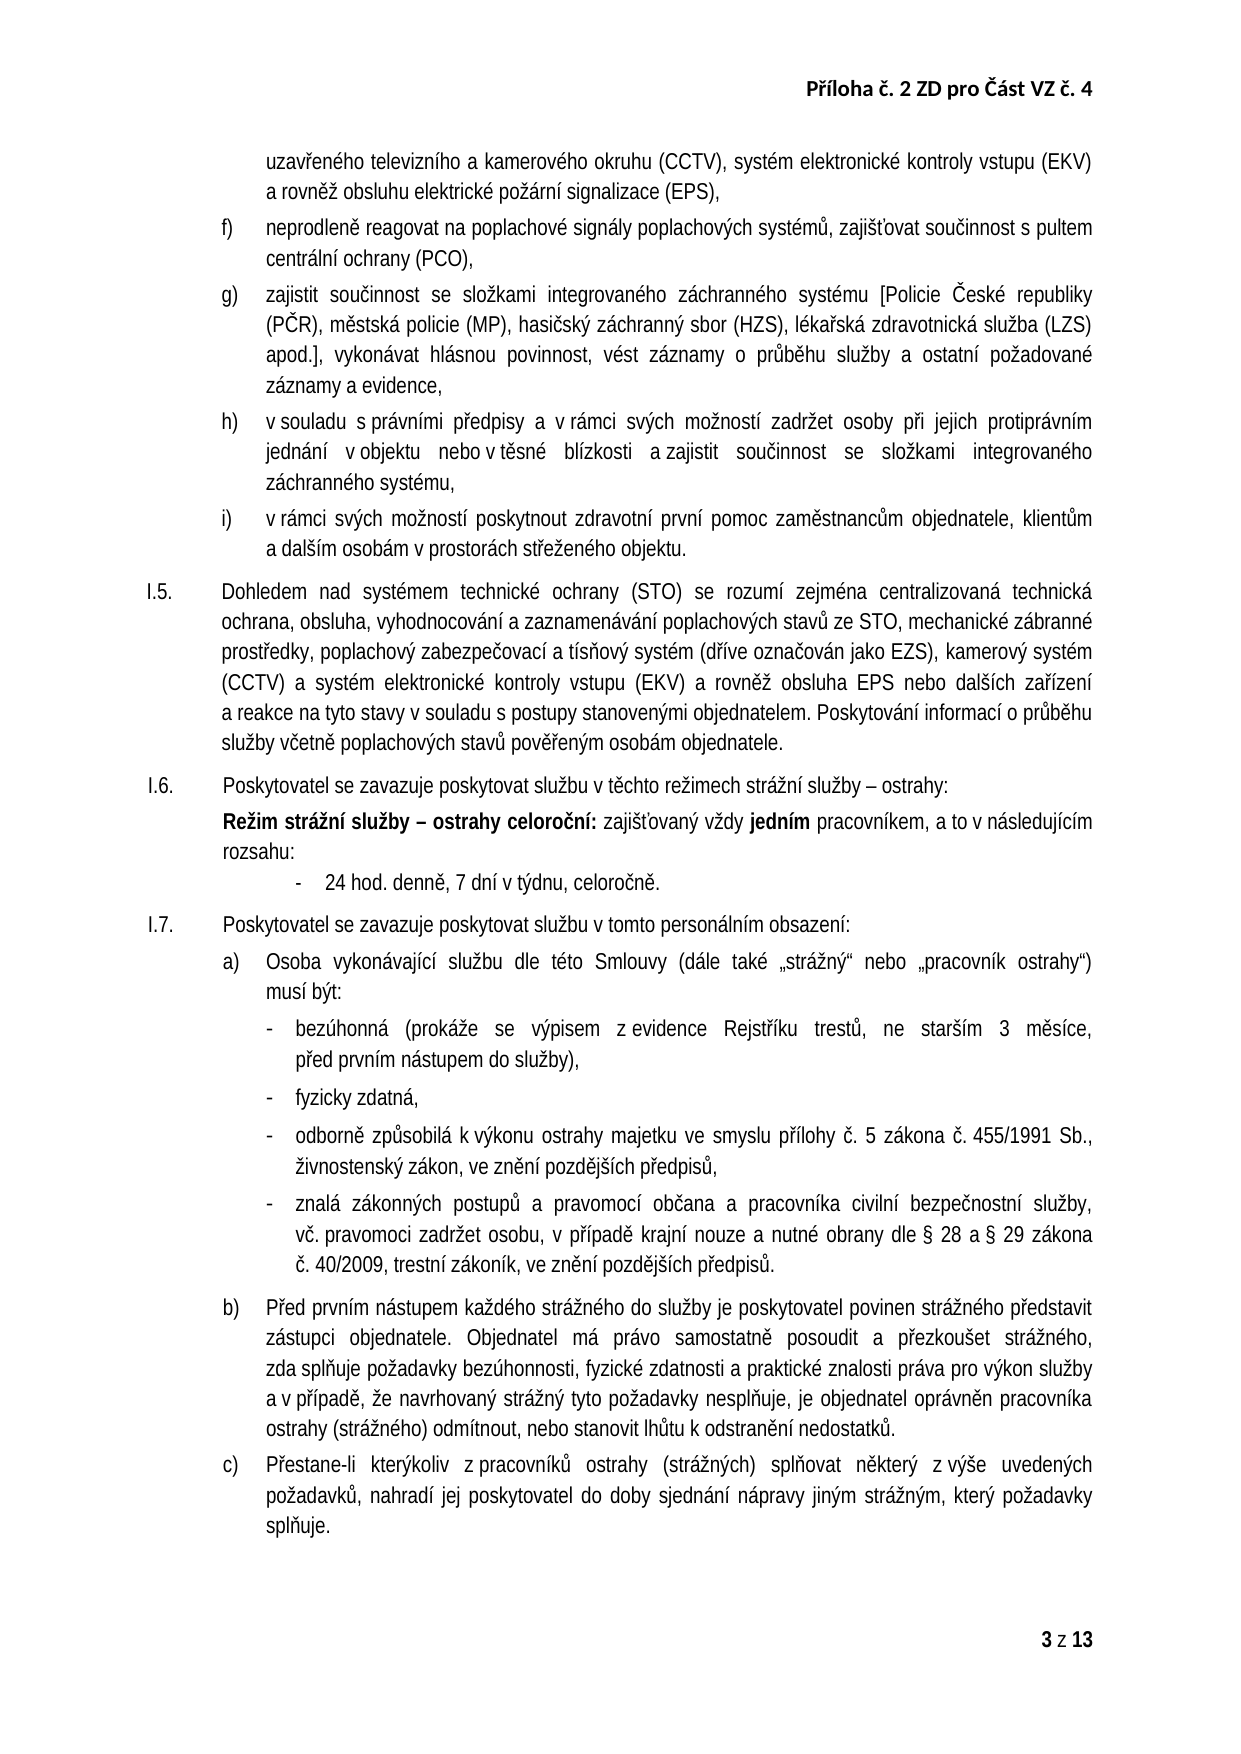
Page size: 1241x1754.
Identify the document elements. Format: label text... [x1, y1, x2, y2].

text Režim strážní služby – ostrahy celoroční: zajišťovaný vždy jedním pracovníkem, a to v následujícím rozsahu: [223, 808, 1093, 864]
list Poskytovatel se zavazuje poskytovat službu v tomto personálním obsazení: [148, 911, 1093, 937]
list neprodleně reagovat na poplachové signály poplachových systémů, zajišťovat součinnost s pultem centrální ochrany (PCO), [221, 214, 1093, 271]
list Přestane-li kterýkoliv z pracovníků ostrahy (strážných) splňovat některý z výše uvedených požadavků, nahradí jej poskytovatel do doby sjednání nápravy jiným strážným, který požadavky splňuje. [223, 1451, 1093, 1538]
list zajistit součinnost se složkami integrovaného záchranného systému [Policie České republiky (PČR), městská policie (MP), hasičský záchranný sbor (HZS), lékařská zdravotnická služba (LZS) apod.], vykonávat hlásnou povinnost, vést záznamy o průběhu služby a ostatní požadované záznamy a evidence, [221, 281, 1093, 398]
list odborně způsobilá k výkonu ostrahy majetku ve smyslu přílohy č. 5 zákona č. 455/1991 Sb., živnostenský zákon, ve znění pozdějších předpisů, [266, 1121, 1093, 1179]
list znalá zákonných postupů a pravomocí občana a pracovníka civilní bezpečnostní služby, vč. pravomoci zadržet osobu, v případě krajní nouze a nutné obrany dle § 28 a § 29 zákona č. 40/2009, trestní zákoník, ve znění pozdějších předpisů. [266, 1189, 1093, 1278]
list Osoba vykonávající službu dle této Smlouvy (dále také „strážný“ nebo „pracovník ostrahy“) musí být: [223, 948, 1093, 1004]
list Poskytovatel se zavazuje poskytovat službu v těchto režimech strážní služby – ostrahy: [148, 772, 1093, 798]
list Před prvním nástupem každého strážného do služby je poskytovatel povinen strážného představit zástupci objednatele. Objednatel má právo samostatně posoudit a přezkoušet strážného, zda splňuje požadavky bezúhonnosti, fyzické zdatnosti a praktické znalosti práva pro výkon služby a v případě, že navrhovaný strážný tyto požadavky nesplňuje, je objednatel oprávněn pracovníka ostrahy (strážného) odmítnout, nebo stanovit lhůtu k odstranění nedostatků. [223, 1294, 1093, 1441]
list v souladu s právními předpisy a v rámci svých možností zadržet osoby při jejich protiprávním jednání v objektu nebo v těsné blízkosti a zajistit součinnost se složkami integrovaného záchranného systému, [221, 408, 1093, 495]
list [221, 148, 1093, 204]
list v rámci svých možností poskytnout zdravotní první pomoc zaměstnancům objednatele, klientům a dalším osobám v prostorách střeženého objektu. [221, 505, 1093, 561]
list 24 hod. denně, 7 dní v týdnu, celoročně. [260, 868, 1093, 895]
list fyzicky zdatná, [266, 1083, 1093, 1111]
list bezúhonná (prokáže se výpisem z evidence Rejstříku trestů, ne starším 3 měsíce, před prvním nástupem do služby), [266, 1014, 1093, 1072]
list Dohledem nad systémem technické ochrany (STO) se rozumí zejména centralizovaná technická ochrana, obsluha, vyhodnocování a zaznamenávání poplachových stavů ze STO, mechanické zábranné prostředky, poplachový zabezpečovací a tísňový systém (dříve označován jako EZS), kamerový systém (CCTV) a systém elektronické kontroly vstupu (EKV) a rovněž obsluha EPS nebo dalších zařízení a reakce na tyto stavy v souladu s postupy stanovenými objednatelem. Poskytování informací o průběhu služby včetně poplachových stavů pověřeným osobám objednatele. [146, 578, 1093, 755]
